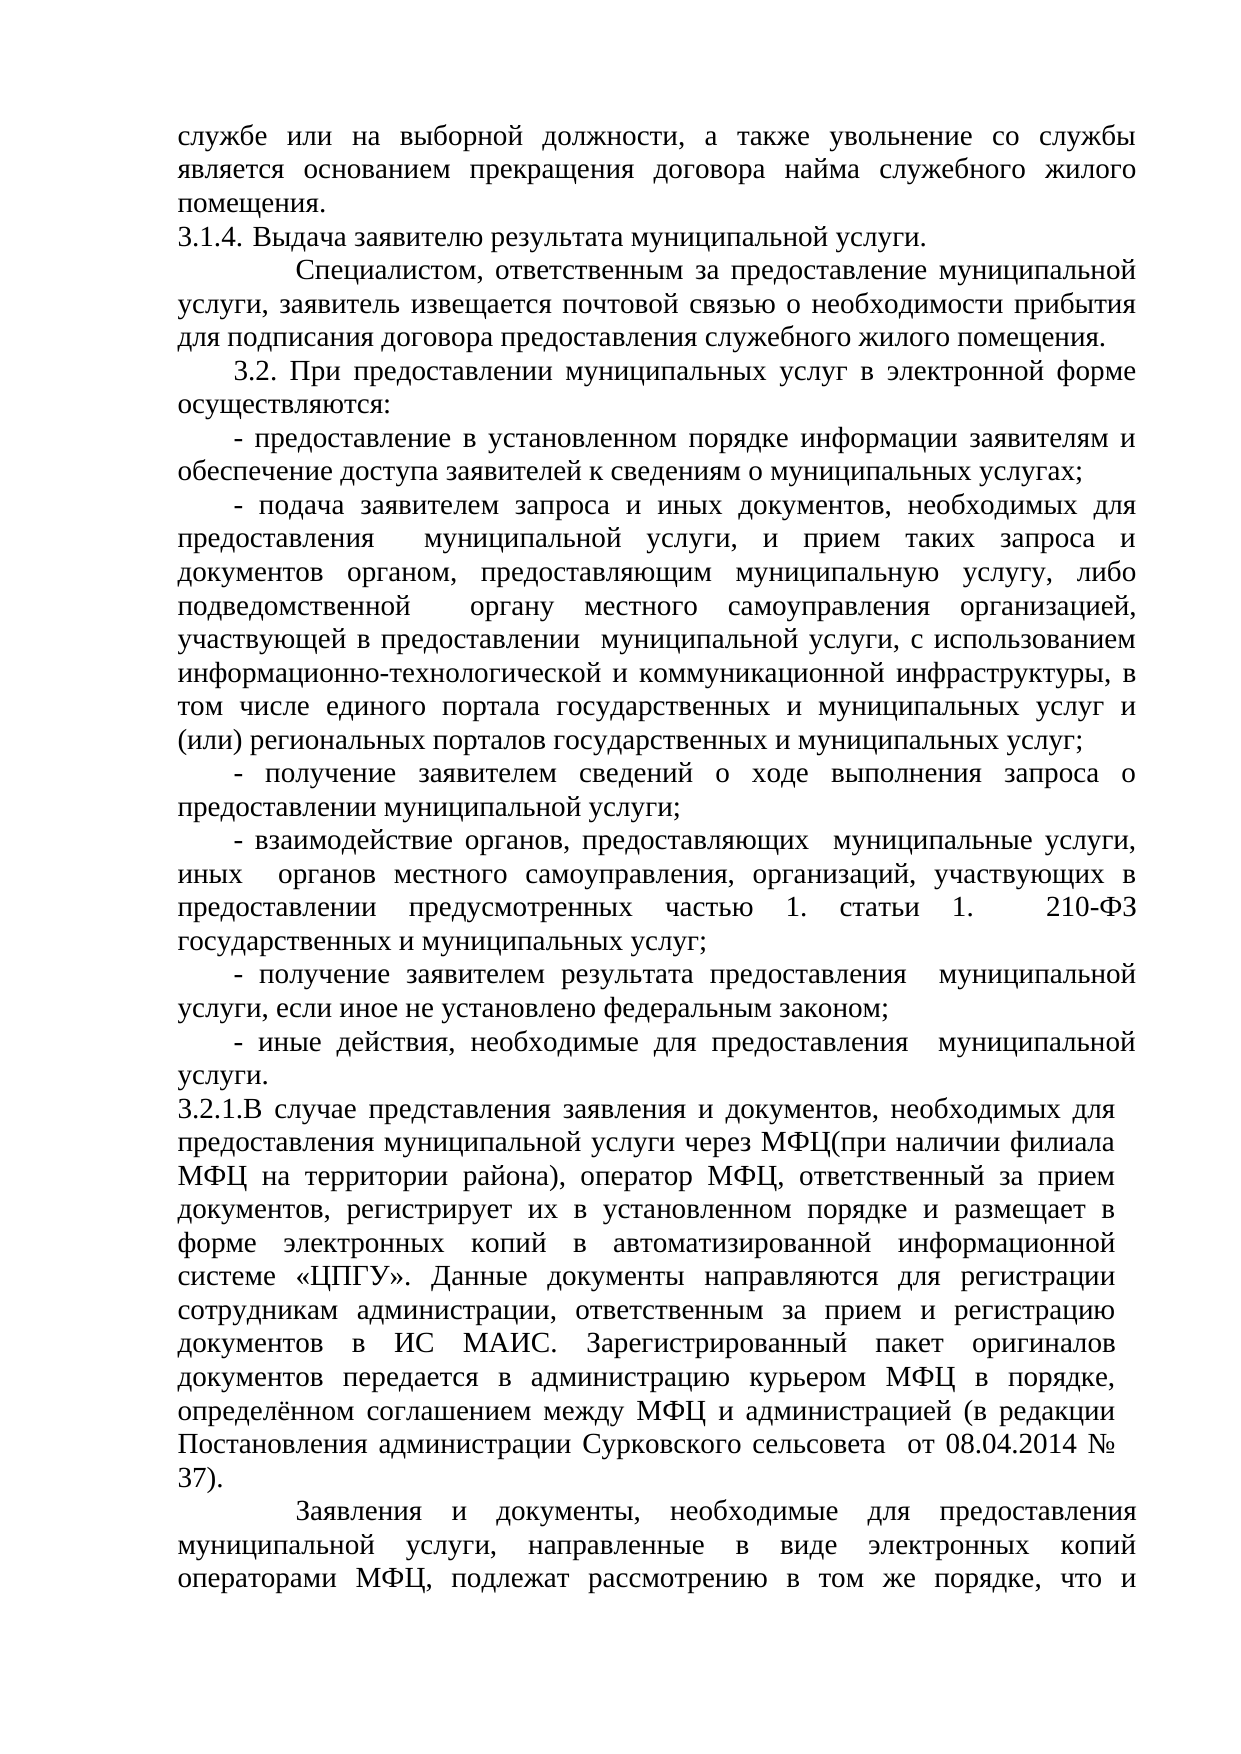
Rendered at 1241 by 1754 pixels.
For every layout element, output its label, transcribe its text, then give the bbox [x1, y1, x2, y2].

text 3.2.1.В случае представления заявления и документов, необходимых для предоставления муниципальной услуги через МФЦ(при наличии филиала МФЦ на территории района), оператор МФЦ, ответственный за прием документов, регистрирует их в установленном порядке и размещает в форме электронных копий в автоматизированной информационной системе «ЦПГУ». Данные документы направляются для регистрации сотрудникам администрации, ответственным за прием и регистрацию документов в ИС МАИС. Зарегистрированный пакет оригиналов документов передается в администрацию курьером МФЦ в порядке, определённом соглашением между МФЦ и администрацией (в редакции Постановления администрации Сурковского сельсовета от 08.04.2014 № 37). [177, 1091, 1116, 1292]
text Специалистом, ответственным за предоставление муниципальной услуги, заявитель извещается почтовой связью о необходимости прибытия для подписания договора предоставления служебного жилого помещения. [177, 252, 1137, 353]
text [177, 1493, 1137, 1594]
text - иные действия, необходимые для предоставления муниципальной услуги. [177, 1024, 1137, 1091]
list Выдача заявителю результата муниципальной услуги. [177, 219, 1137, 252]
text - подача заявителем запроса и иных документов, необходимых для предоставления муниципальной услуги, и прием таких запроса и документов органом, предоставляющим муниципальную услугу, либо подведомственной органу местного самоуправления организацией, участвующей в предоставлении муниципальной услуги, с использованием информационно-технологической и коммуникационной инфраструктуры, в том числе единого портала государственных и муниципальных услуг и (или) региональных порталов государственных и муниципальных услуг; [177, 487, 1137, 755]
text - взаимодействие органов, предоставляющих муниципальные услуги, иных органов местного самоуправления, организаций, участвующих в предоставлении предусмотренных частью 1. статьи 1. 210-ФЗ государственных и муниципальных услуг; [177, 822, 1137, 957]
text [177, 118, 1137, 219]
text - предоставление в установленном порядке информации заявителям и обеспечение доступа заявителей к сведениям о муниципальных услугах; [177, 420, 1137, 487]
text - получение заявителем сведений о ходе выполнения запроса о предоставлении муниципальной услуги; [177, 755, 1137, 822]
text 3.2. При предоставлении муниципальных услуг в электронной форме осуществляются: [177, 353, 1137, 420]
text - получение заявителем результата предоставления муниципальной услуги, если иное не установлено федеральным законом; [177, 957, 1137, 1024]
text 3.2.1.В случае представления заявления и документов, необходимых для предоставления муниципальной услуги через МФЦ(при наличии филиала МФЦ на территории района), оператор МФЦ, ответственный за прием документов, регистрирует их в установленном порядке и размещает в форме электронных копий в автоматизированной информационной системе «ЦПГУ». Данные документы направляются для регистрации сотрудникам администрации, ответственным за прием и регистрацию документов в ИС МАИС. Зарегистрированный пакет оригиналов документов передается в администрацию курьером МФЦ в порядке, определённом соглашением между МФЦ и администрацией (в редакции Постановления администрации Сурковского сельсовета от 08.04.2014 № 37). [177, 1326, 1116, 1493]
